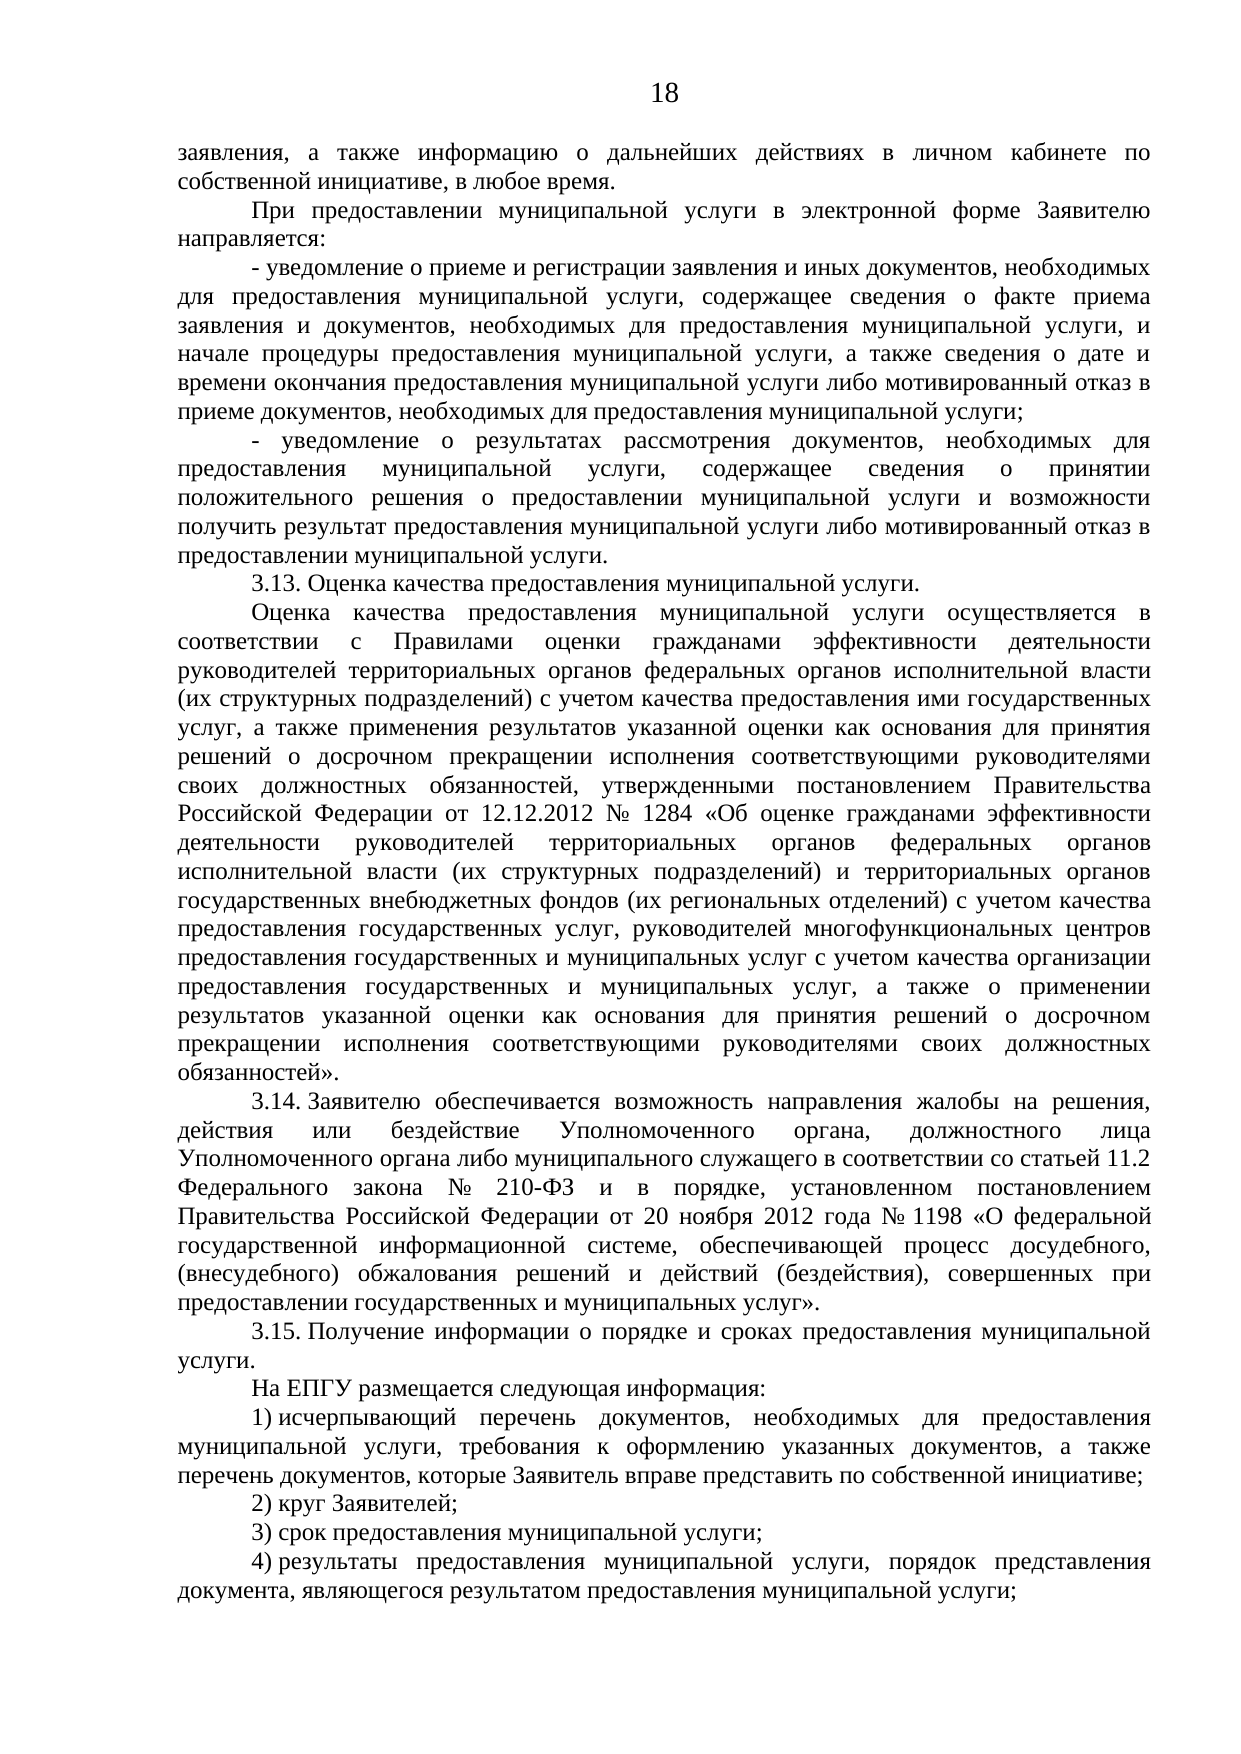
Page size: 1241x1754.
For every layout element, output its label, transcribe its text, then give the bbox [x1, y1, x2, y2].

text 2) круг Заявителей; [177, 1488, 1152, 1517]
text 3.15. Получение информации о порядке и сроках предоставления муниципальной услуги. [177, 1316, 1152, 1373]
text 3.13. Оценка качества предоставления муниципальной услуги. [177, 568, 1152, 597]
text - уведомление о приеме и регистрации заявления и иных документов, необходимых для предоставления муниципальной услуги, содержащее сведения о факте приема заявления и документов, необходимых для предоставления муниципальной услуги, и начале процедуры предоставления муниципальной услуги, а также сведения о дате и времени окончания предоставления муниципальной услуги либо мотивированный отказ в приеме документов, необходимых для предоставления муниципальной услуги; [177, 252, 1152, 425]
text На ЕПГУ размещается следующая информация: [177, 1373, 1152, 1402]
text 4) результаты предоставления муниципальной услуги, порядок представления документа, являющегося результатом предоставления муниципальной услуги; [177, 1546, 1152, 1603]
text При предоставлении муниципальной услуги в электронной форме Заявителю направляется: [177, 195, 1152, 252]
text - уведомление о результатах рассмотрения документов, необходимых для предоставления муниципальной услуги, содержащее сведения о принятии положительного решения о предоставлении муниципальной услуги и возможности получить результат предоставления муниципальной услуги либо мотивированный отказ в предоставлении муниципальной услуги. [177, 425, 1152, 568]
text 3) срок предоставления муниципальной услуги; [177, 1517, 1152, 1546]
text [177, 137, 1152, 195]
text 1) исчерпывающий перечень документов, необходимых для предоставления муниципальной услуги, требования к оформлению указанных документов, а также перечень документов, которые Заявитель вправе представить по собственной инициативе; [177, 1402, 1152, 1488]
text Оценка качества предоставления муниципальной услуги осуществляется в соответствии с Правилами оценки гражданами эффективности деятельности руководителей территориальных органов федеральных органов исполнительной власти (их структурных подразделений) с учетом качества предоставления ими государственных услуг, а также применения результатов указанной оценки как основания для принятия решений о досрочном прекращении исполнения соответствующими руководителями своих должностных обязанностей, утвержденными постановлением Правительства Российской Федерации от 12.12.2012 № 1284 «Об оценке гражданами эффективности деятельности руководителей территориальных органов федеральных органов исполнительной власти (их структурных подразделений) и территориальных органов государственных внебюджетных фондов (их региональных отделений) с учетом качества предоставления государственных услуг, руководителей многофункциональных центров предоставления государственных и муниципальных услуг с учетом качества организации предоставления государственных и муниципальных услуг, а также о применении результатов указанной оценки как основания для принятия решений о досрочном прекращении исполнения соответствующими руководителями своих должностных обязанностей». [177, 597, 1152, 1086]
text 3.14. Заявителю обеспечивается возможность направления жалобы на решения, действия или бездействие Уполномоченного органа, должностного лица Уполномоченного органа либо муниципального служащего в соответствии со статьей 11.2 Федерального закона № 210-ФЗ и в порядке, установленном постановлением Правительства Российской Федерации от 20 ноября 2012 года № 1198 «О федеральной государственной информационной системе, обеспечивающей процесс досудебного, (внесудебного) обжалования решений и действий (бездействия), совершенных при предоставлении государственных и муниципальных услуг». [177, 1086, 1152, 1316]
